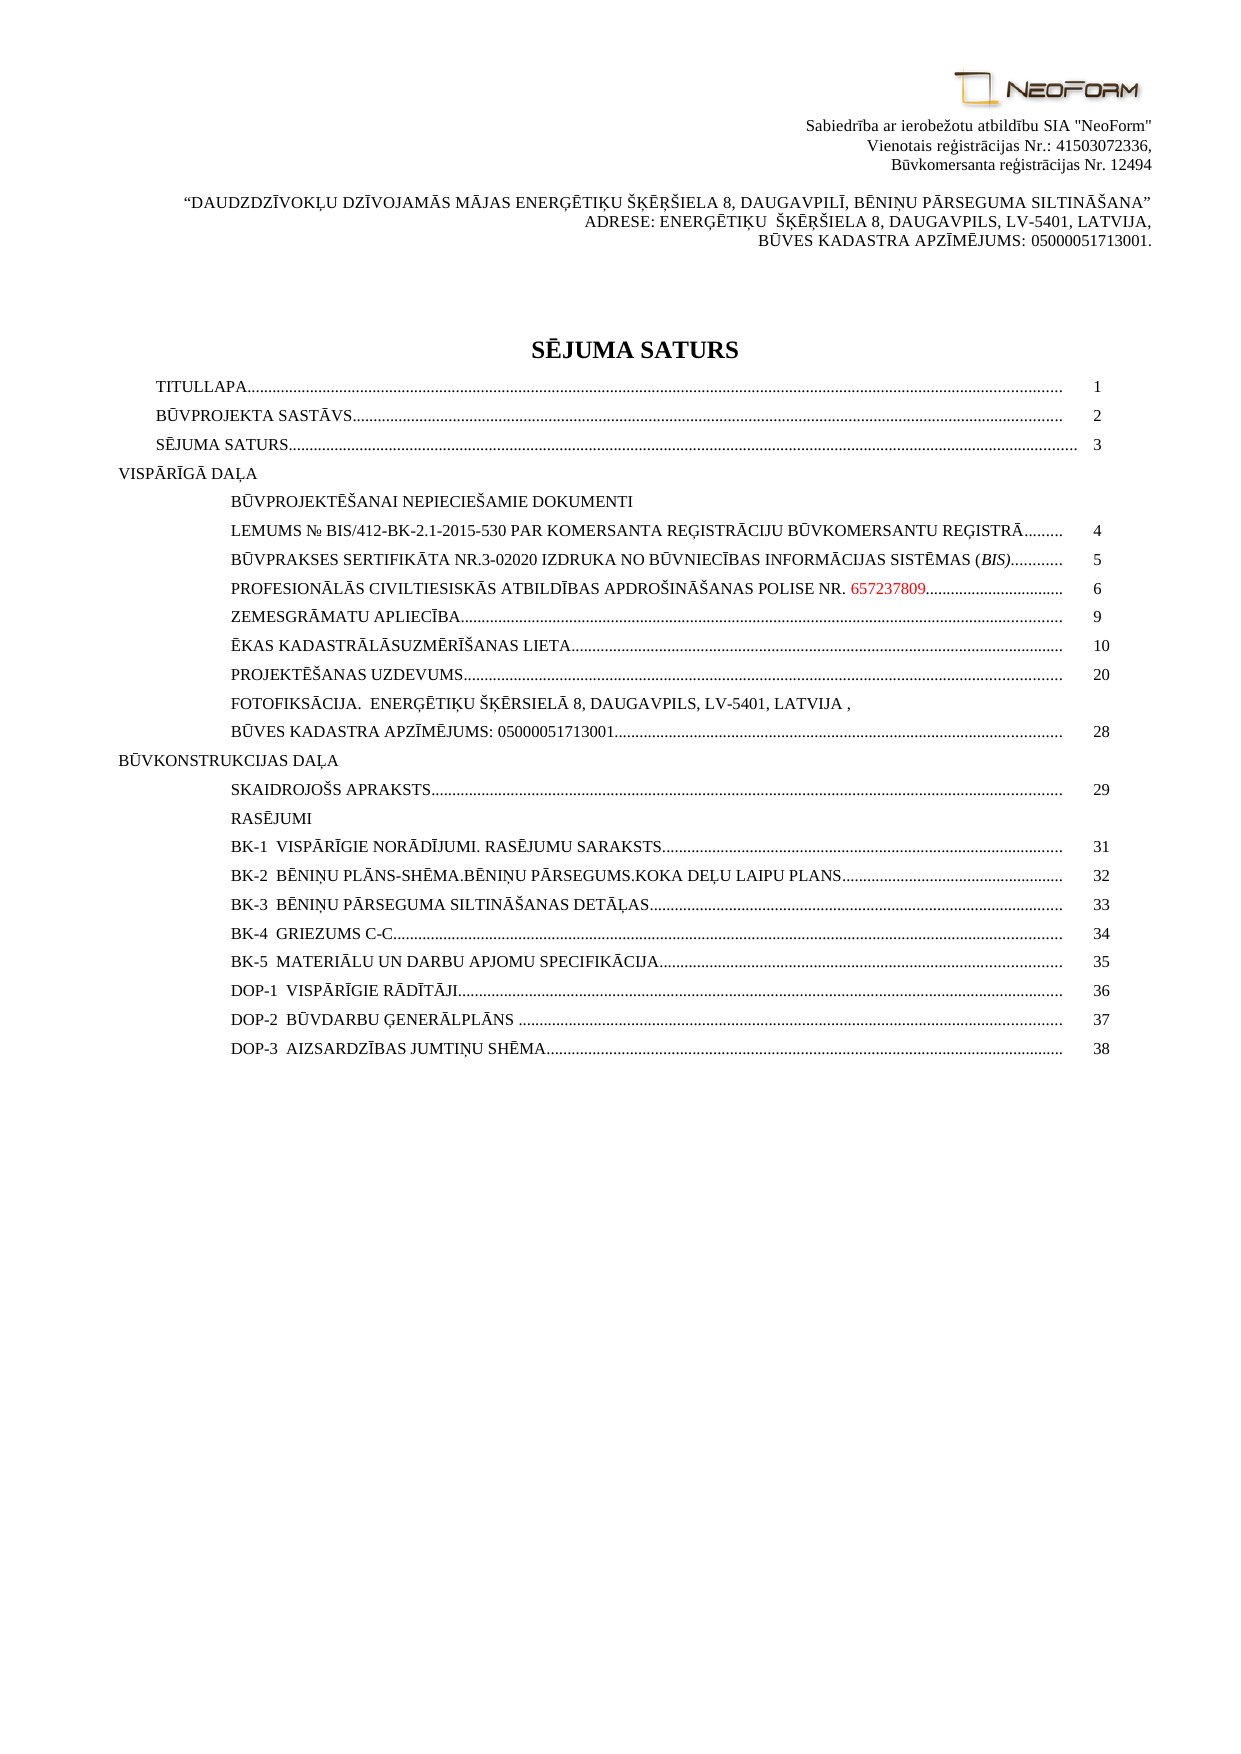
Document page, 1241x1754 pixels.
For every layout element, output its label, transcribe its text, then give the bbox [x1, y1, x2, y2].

text RASĒJUMI [231, 808, 1152, 828]
text VISPĀRĪGĀ DAĻA [118, 463, 1152, 483]
text BŪVES KADASTRA APZĪMĒJUMS: 05000051713001 28 [231, 722, 1152, 741]
text BK-2 BĒNIŅU PLĀNS-SHĒMA.BĒNIŅU PĀRSEGUMS.KOKA DEĻU LAIPU PLANS 32 [231, 866, 1152, 885]
text BK-4 GRIEZUMS C-C 34 [231, 923, 1152, 943]
text BŪVPROJEKTĒŠANAI NEPIECIEŠAMIE DOKUMENTI [231, 492, 1152, 511]
text ZEMESGRĀMATU APLIECĪBA 9 [231, 607, 1152, 626]
text ĒKAS KADASTRĀLĀSUZMĒRĪŠANAS LIETA 10 [231, 636, 1152, 655]
text BŪVPROJEKTA SASTĀVS 2 [156, 406, 1152, 425]
text BŪVPRAKSES SERTIFIKĀTA NR.3-02020 IZDRUKA NO BŪVNIECĪBAS INFORMĀCIJAS SISTĒMAS (BIS) 5 [231, 550, 1152, 569]
text BK-5 MATERIĀLU UN DARBU APJOMU SPECIFIKĀCIJA 35 [231, 952, 1152, 971]
text DOP-1 VISPĀRĪGIE RĀDĪTĀJI. 36 [231, 981, 1152, 1000]
text DOP-3 AIZSARDZĪBAS JUMTIŅU SHĒMA 38 [231, 1038, 1152, 1058]
picture [948, 59, 1152, 117]
list SĒJUMA SATURS [118, 333, 1152, 365]
text BK-1 VISPĀRĪGIE NORĀDĪJUMI. RASĒJUMU SARAKSTS. 31 [231, 837, 1152, 856]
text SKAIDROJOŠS APRAKSTS 29 [231, 780, 1152, 799]
text SĒJUMA SATURS 3 [156, 435, 1152, 454]
text LEMUMS № BIS/412-BK-2.1-2015-530 PAR KOMERSANTA REĢISTRĀCIJU BŪVKOMERSANTU REĢISTRĀ 4 [231, 521, 1152, 540]
text BK-3 BĒNIŅU PĀRSEGUMA SILTINĀŠANAS DETĀĻAS 33 [231, 895, 1152, 914]
text TITULLAPA 1 [156, 377, 1152, 396]
text PROFESIONĀLĀS CIVILTIESISKĀS ATBILDĪBAS APDROŠINĀŠANAS POLISE NR. 657237809 6 [231, 578, 1152, 598]
text DOP-2 BŪVDARBU ĢENERĀLPLĀNS 37 [231, 1010, 1152, 1029]
text BŪVKONSTRUKCIJAS DAĻA [118, 751, 1152, 770]
text PROJEKTĒŠANAS UZDEVUMS 20 FOTOFIKSĀCIJA. ENERĢĒTIĶU ŠĶĒRSIELĀ 8, DAUGAVPILS, LV-5401, LATVIJA , [231, 665, 1152, 713]
